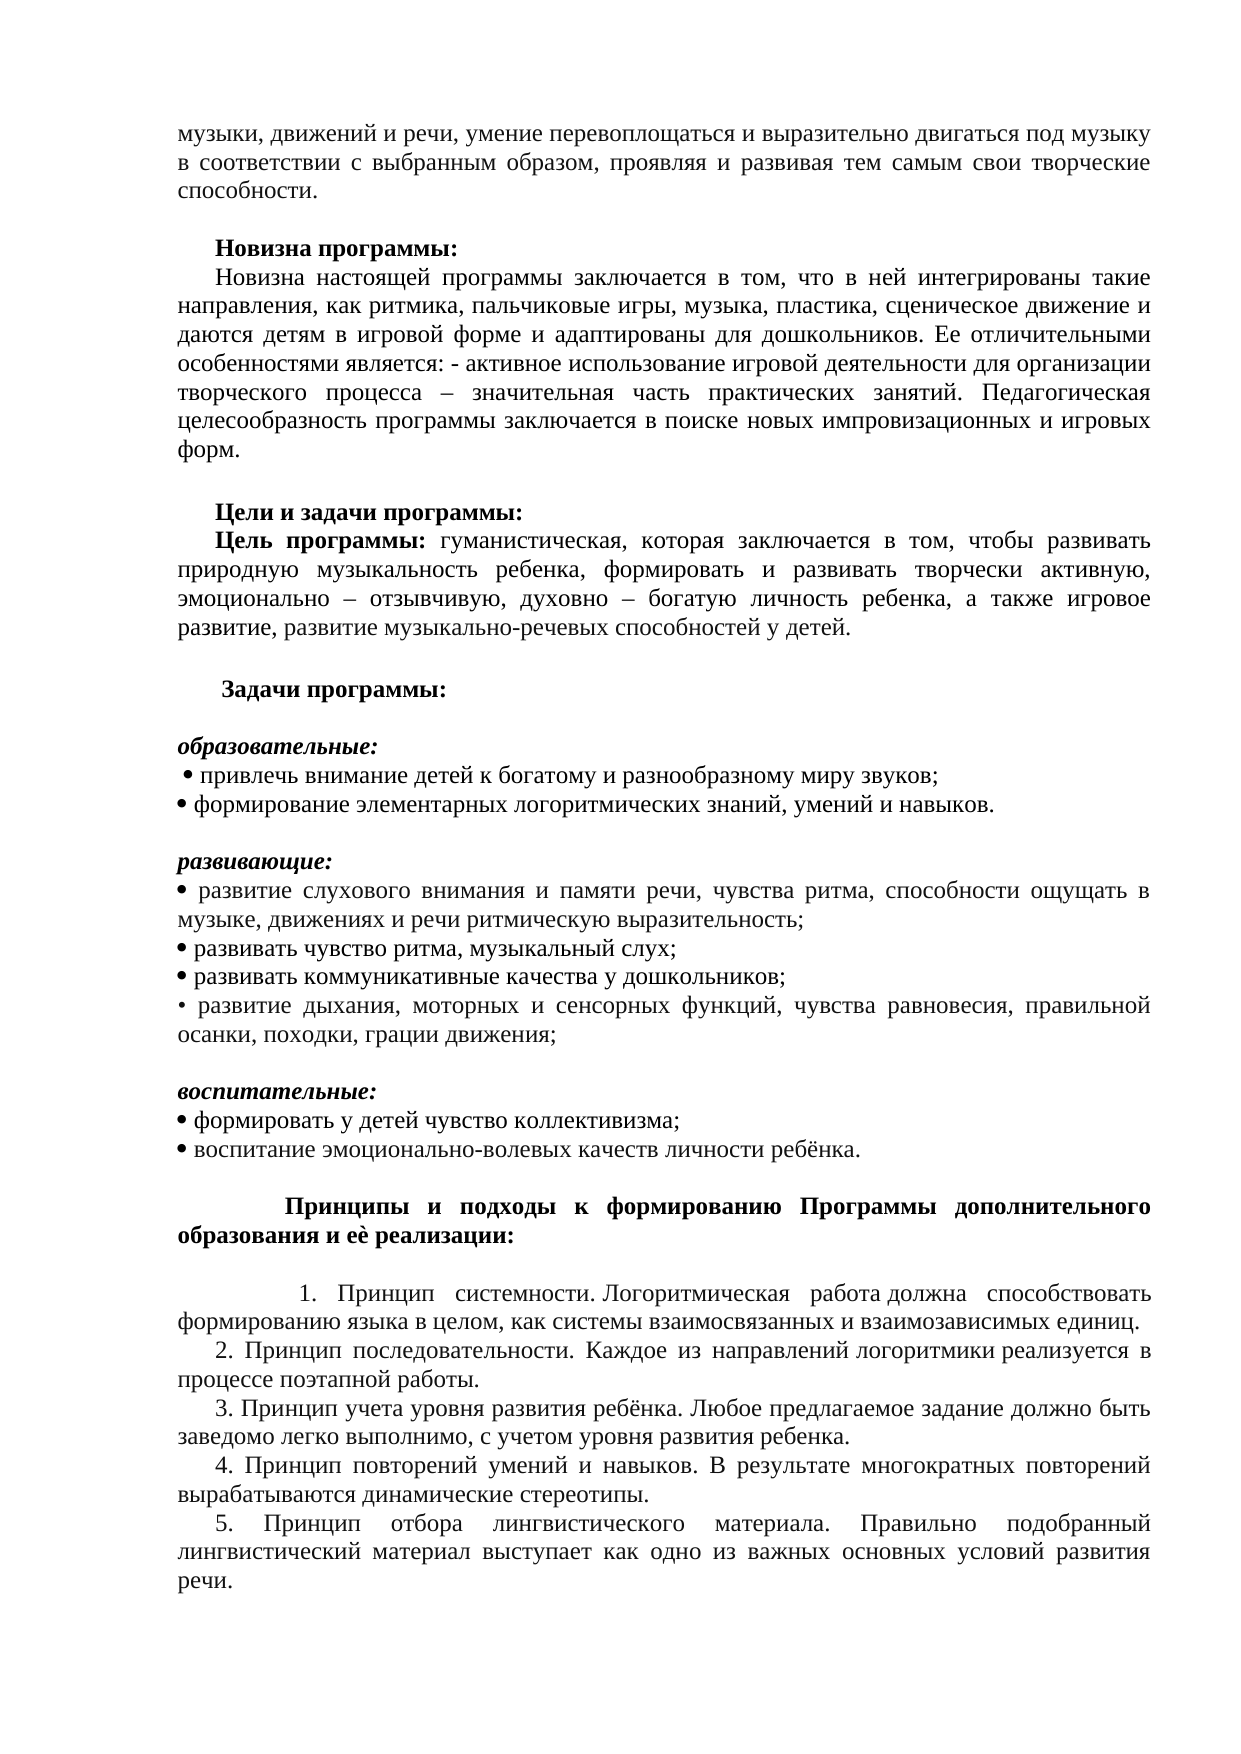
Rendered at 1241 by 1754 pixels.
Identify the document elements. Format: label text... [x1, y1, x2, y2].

text · формировать у детей чувство коллективизма; [177, 1105, 1152, 1134]
text · воспитание эмоционально-волевых качеств личности ребёнка. [177, 1134, 1152, 1163]
text развивающие: [177, 846, 1152, 875]
text Принципы и подходы к формированию Программы дополнительного образования и еѐ реализации: [177, 1191, 1152, 1249]
text 5. Принцип отбора лингвистического материала. Правильно подобранный лингвистический материал выступает как одно из важных основных условий развития речи. [177, 1508, 1152, 1594]
text воспитательные: [177, 1076, 1152, 1105]
text Новизна программы: [177, 233, 1152, 262]
text образовательные: [177, 731, 1152, 760]
text · формирование элементарных логоритмических знаний, умений и навыков. [177, 789, 1152, 818]
text 3. Принцип учета уровня развития ребёнка. Любое предлагаемое задание должно быть заведомо легко выполнимо, с учетом уровня развития ребенка. [177, 1393, 1152, 1450]
text Задачи программы: [177, 674, 1152, 703]
text · развивать коммуникативные качества у дошкольников; [177, 961, 1152, 990]
text · привлечь внимание детей к богатому и разнообразному миру звуков; [177, 760, 1152, 789]
text Цель программы: гуманистическая, которая заключается в том, чтобы развивать природную музыкальность ребенка, формировать и развивать творчески активную, эмоционально – отзывчивую, духовно – богатую личность ребенка, а также игровое развитие, развитие музыкально-речевых способностей у детей. [177, 525, 1152, 640]
text Цели и задачи программы: [177, 497, 1152, 525]
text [177, 118, 1152, 204]
text Новизна настоящей программы заключается в том, что в ней интегрированы такие направления, как ритмика, пальчиковые игры, музыка, пластика, сценическое движение и даются детям в игровой форме и адаптированы для дошкольников. Ее отличительными особенностями является: - активное использование игровой деятельности для организации творческого процесса – значительная часть практических занятий. Педагогическая целесообразность программы заключается в поиске новых импровизационных и игровых форм. [177, 262, 1152, 463]
text 2. Принцип последовательности. Каждое из направлений логоритмики реализуется в процессе поэтапной работы. [177, 1335, 1152, 1393]
text · развивать чувство ритма, музыкальный слух; [177, 933, 1152, 961]
text 4. Принцип повторений умений и навыков. В результате многократных повторений вырабатываются динамические стереотипы. [177, 1450, 1152, 1508]
text • развитие дыхания, моторных и сенсорных функций, чувства равновесия, правильной осанки, походки, грации движения; [177, 990, 1152, 1048]
text 1. Принцип системности. Логоритмическая работа должна способствовать формированию языка в целом, как системы взаимосвязанных и взаимозависимых единиц. [177, 1278, 1152, 1335]
text · развитие слухового внимания и памяти речи, чувства ритма, способности ощущать в музыке, движениях и речи ритмическую выразительность; [177, 875, 1152, 933]
